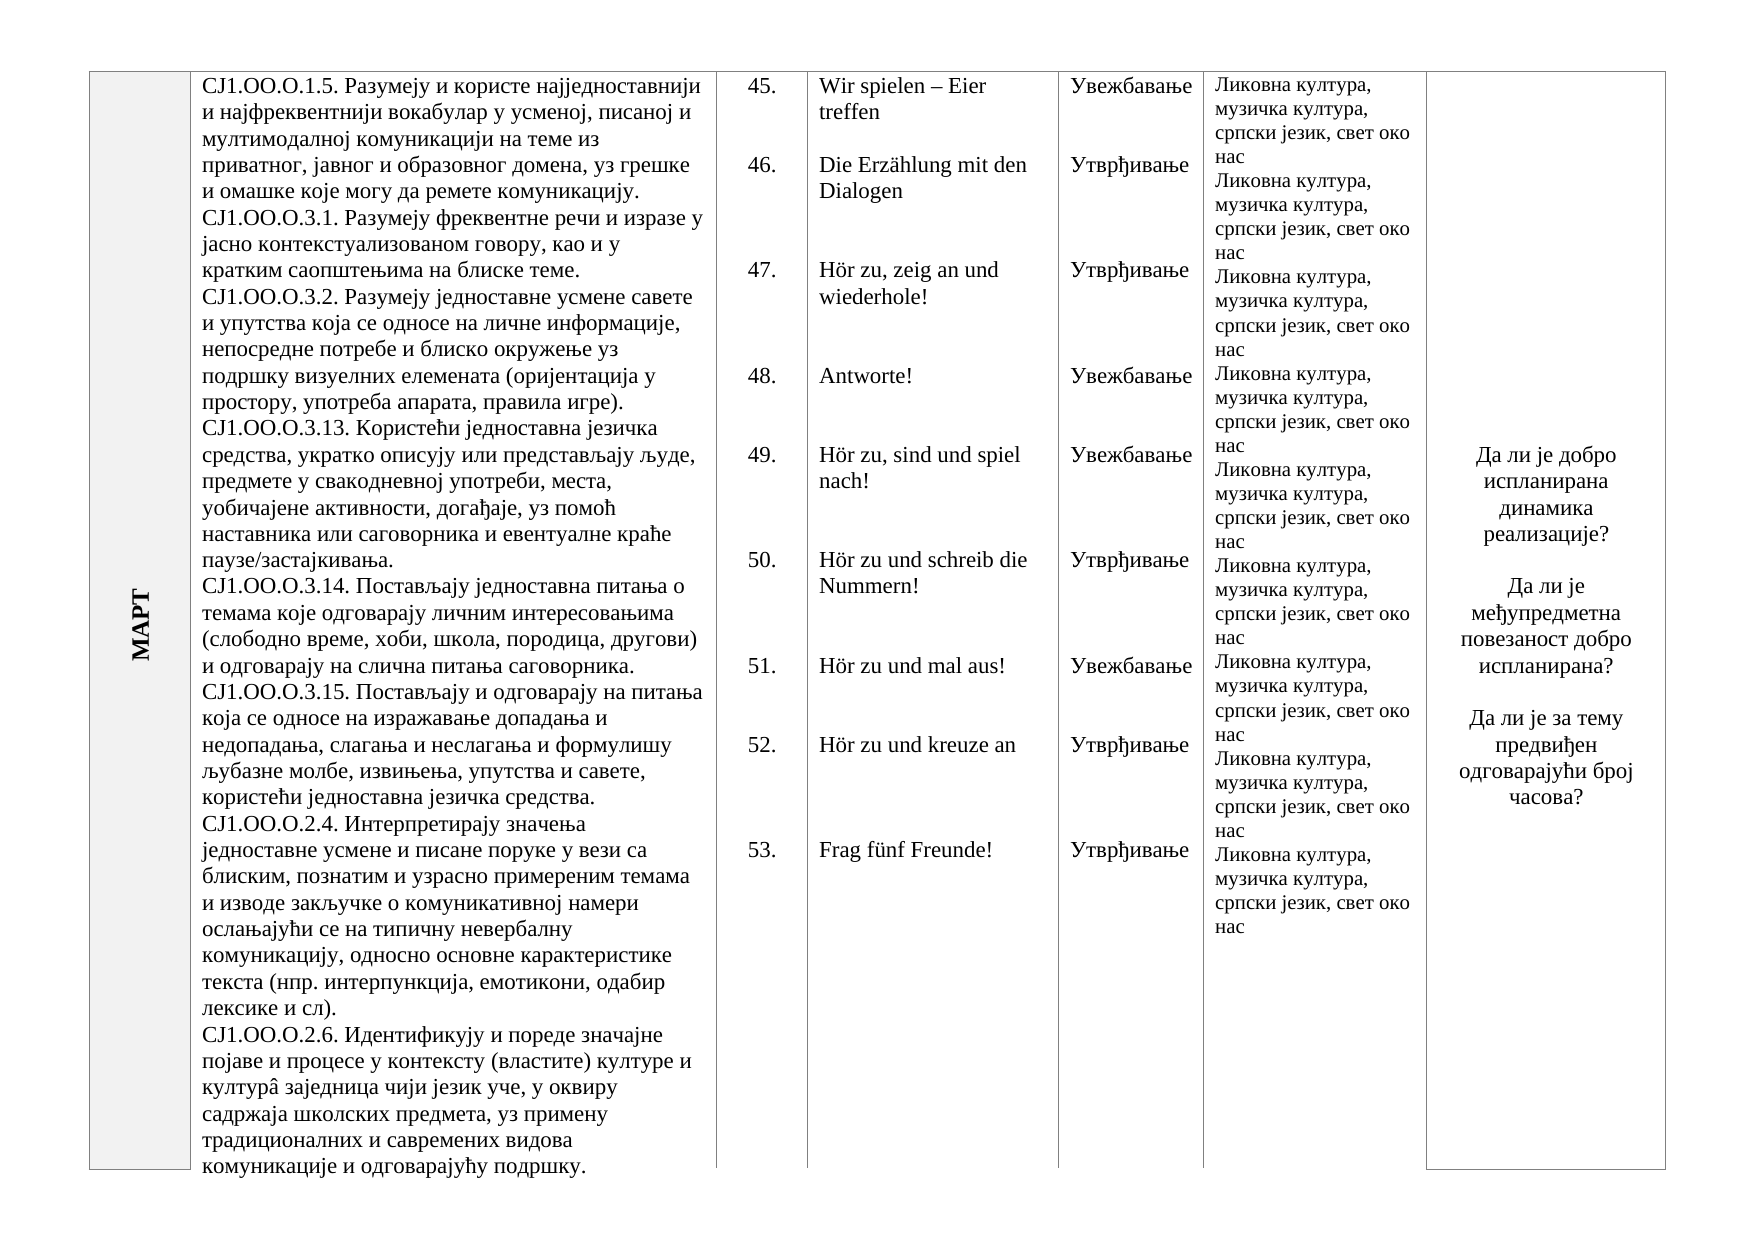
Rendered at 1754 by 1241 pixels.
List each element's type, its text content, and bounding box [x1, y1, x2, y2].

table_cell Увежбавање Утврђивање Утврђивање Увежбавање Увежбавање Утврђивање Увежбавање Утврђивање Утврђивање [1059, 72, 1204, 1169]
table_cell 45. 46. 47. 48. 49. 50. 51. 52. 53. [716, 72, 808, 1169]
table_cell МАРТ [90, 72, 190, 1169]
table_cell Wir spielen – Eier treffen Die Erzählung mit den Dialogen Hör zu, zeig an und wiederhole! Antworte! Hör zu, sind und spiel nach! Hör zu und schreib die Nummern! Hör zu und mal aus! Hör zu und kreuze an Frag fünf Freunde! [808, 72, 1058, 1169]
table_cell Ликовна култура, музичка култура, српски језик, свет око нас Ликовна култура, музичка култура, српски језик, свет око нас Ликовна култура, музичка култура, српски језик, свет око нас Ликовна култура, музичка култура, српски језик, свет око нас Ликовна култура, музичка култура, српски језик, свет око нас Ликовна култура, музичка култура, српски језик, свет око нас Ликовна култура, музичка култура, српски језик, свет око нас Ликовна култура, музичка култура, српски језик, свет око нас Ликовна култура, музичка култура, српски језик, свет око нас [1204, 72, 1426, 1169]
table_cell СЈ1.ОО.О.1.5. Разумеју и користе најједноставнији и најфреквентнији вокабулар у усменој, писаној и мултимодалној комуникацији на теме из приватног, јавног и образовног домена, уз грешке и омашке које могу да ремете комуникацију. СЈ1.OО.О.3.1. Разумеју фреквентне речи и изразе у јасно контекстуализованом говору, као и у кратким саопштењима на блиске теме. СЈ1.ОО.О.3.2. Разумеју једноставне усмене савете и упутства која се односе на личне информације, непосредне потребе и блиско окружење уз подршку визуелних елемената (оријентација у простору, употреба апарата, правила игре). СЈ1.ОО.О.3.13. Користећи једноставна језичка средства, укратко описују или представљају људе, предмете у свакодневној употреби, места, уобичајене активности, догађаје, уз помоћ наставника или саговорника и евентуалне краће паузе/застајкивања. СЈ1.ОО.О.3.14. Постављају једноставна питања о темама које одговарају личним интересовањима (слободно време, хоби, школа, породица, другови) и одговарају на слична питања саговорника. СЈ1.ОО.О.3.15. Постављају и одговарају на питања која се односе на изражавање допадања и недопадања, слагања и неслагања и формулишу љубазне молбе, извињења, упутства и савете, користећи једноставна језичка средства. СЈ1.ОО.О.2.4. Интерпретирају значења једноставне усмене и писане поруке у вези са блиским, познатим и узрасно примереним темама и изводе закључке о комуникативној намери ослањајући се на типичну невербалну комуникацију, односно основне карактеристике текста (нпр. интерпункција, емотикони, одабир лексике и сл). СЈ1.ОО.О.2.6. Идентификују и пореде значајне појаве и процесе у контексту (властите) културе и културâ заједница чији језик уче, у оквиру садржаја школских предмета, уз примену традиционалних и савремених видова комуникације и одговарајућу подршку. [191, 72, 716, 1169]
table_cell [1427, 72, 1665, 1169]
